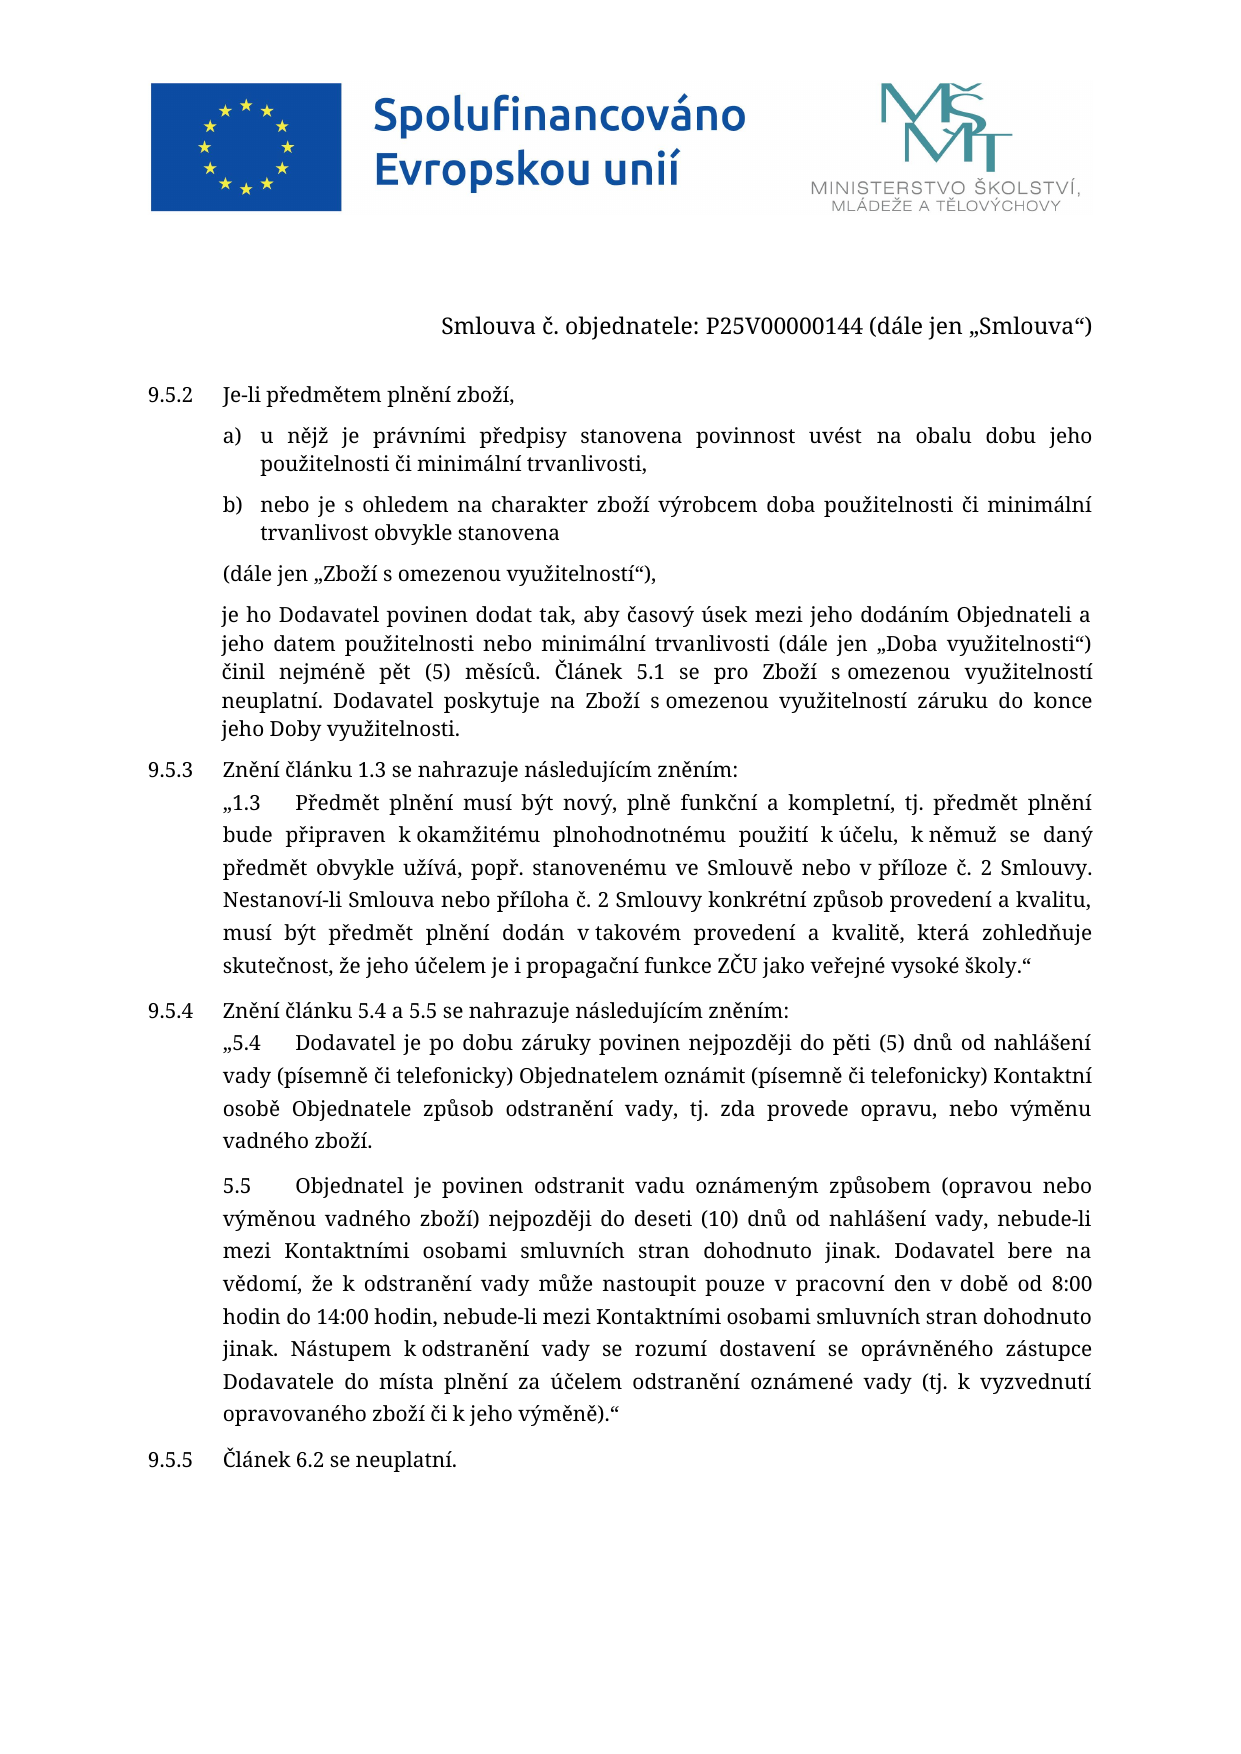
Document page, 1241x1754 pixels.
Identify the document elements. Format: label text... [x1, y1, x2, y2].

list u nějž je právními předpisy stanovena povinnost uvést na obalu dobu jeho použitelnosti či minimální trvanlivosti, [223, 421, 1093, 478]
text (dále jen „Zboží s omezenou využitelností“), [223, 559, 1093, 588]
list nebo je s ohledem na charakter zboží výrobcem doba použitelnosti či minimální trvanlivost obvykle stanovena [223, 490, 1093, 547]
list Článek 6.2 se neuplatní. [148, 1445, 1093, 1473]
list Je-li předmětem plnění zboží, [148, 380, 1093, 408]
list 5.5 Objednatel je povinen odstranit vadu oznámeným způsobem (opravou nebo výměnou vadného zboží) nejpozději do deseti (10) dnů od nahlášení vady, nebude-li mezi Kontaktními osobami smluvních stran dohodnuto jinak. Dodavatel bere na vědomí, že k odstranění vady může nastoupit pouze v pracovní den v době od 8:00 hodin do 14:00 hodin, nebude-li mezi Kontaktními osobami smluvních stran dohodnuto jinak. Nástupem k odstranění vady se rozumí dostavení se oprávněného zástupce Dodavatele do místa plnění za účelem odstranění oznámené vady (tj. k vyzvednutí opravovaného zboží či k jeho výměně).“ [223, 1171, 1093, 1428]
list Znění článku 5.4 a 5.5 se nahrazuje následujícím zněním: [148, 996, 1093, 1024]
picture [147, 80, 1093, 215]
list Znění článku 1.3 se nahrazuje následujícím zněním: [148, 755, 1093, 783]
list „5.4 Dodavatel je po dobu záruky povinen nejpozději do pěti (5) dnů od nahlášení vady (písemně či telefonicky) Objednatelem oznámit (písemně či telefonicky) Kontaktní osobě Objednatele způsob odstranění vady, tj. zda provede opravu, nebo výměnu vadného zboží. [223, 1028, 1093, 1155]
text je ho Dodavatel povinen dodat tak, aby časový úsek mezi jeho dodáním Objednateli a jeho datem použitelnosti nebo minimální trvanlivosti (dále jen „Doba využitelnosti“) činil nejméně pět (5) měsíců. Článek 5.1 se pro Zboží s omezenou využitelností neuplatní. Dodavatel poskytuje na Zboží s omezenou využitelností záruku do konce jeho Doby využitelnosti. [221, 600, 1093, 743]
list „1.3 Předmět plnění musí být nový, plně funkční a kompletní, tj. předmět plnění bude připraven k okamžitému plnohodnotnému použití k účelu, k němuž se daný předmět obvykle užívá, popř. stanovenému ve Smlouvě nebo v příloze č. 2 Smlouvy. Nestanoví-li Smlouva nebo příloha č. 2 Smlouvy konkrétní způsob provedení a kvalitu, musí být předmět plnění dodán v takovém provedení a kvalitě, která zohledňuje skutečnost, že jeho účelem je i propagační funkce ZČU jako veřejné vysoké školy.“ [223, 788, 1093, 979]
